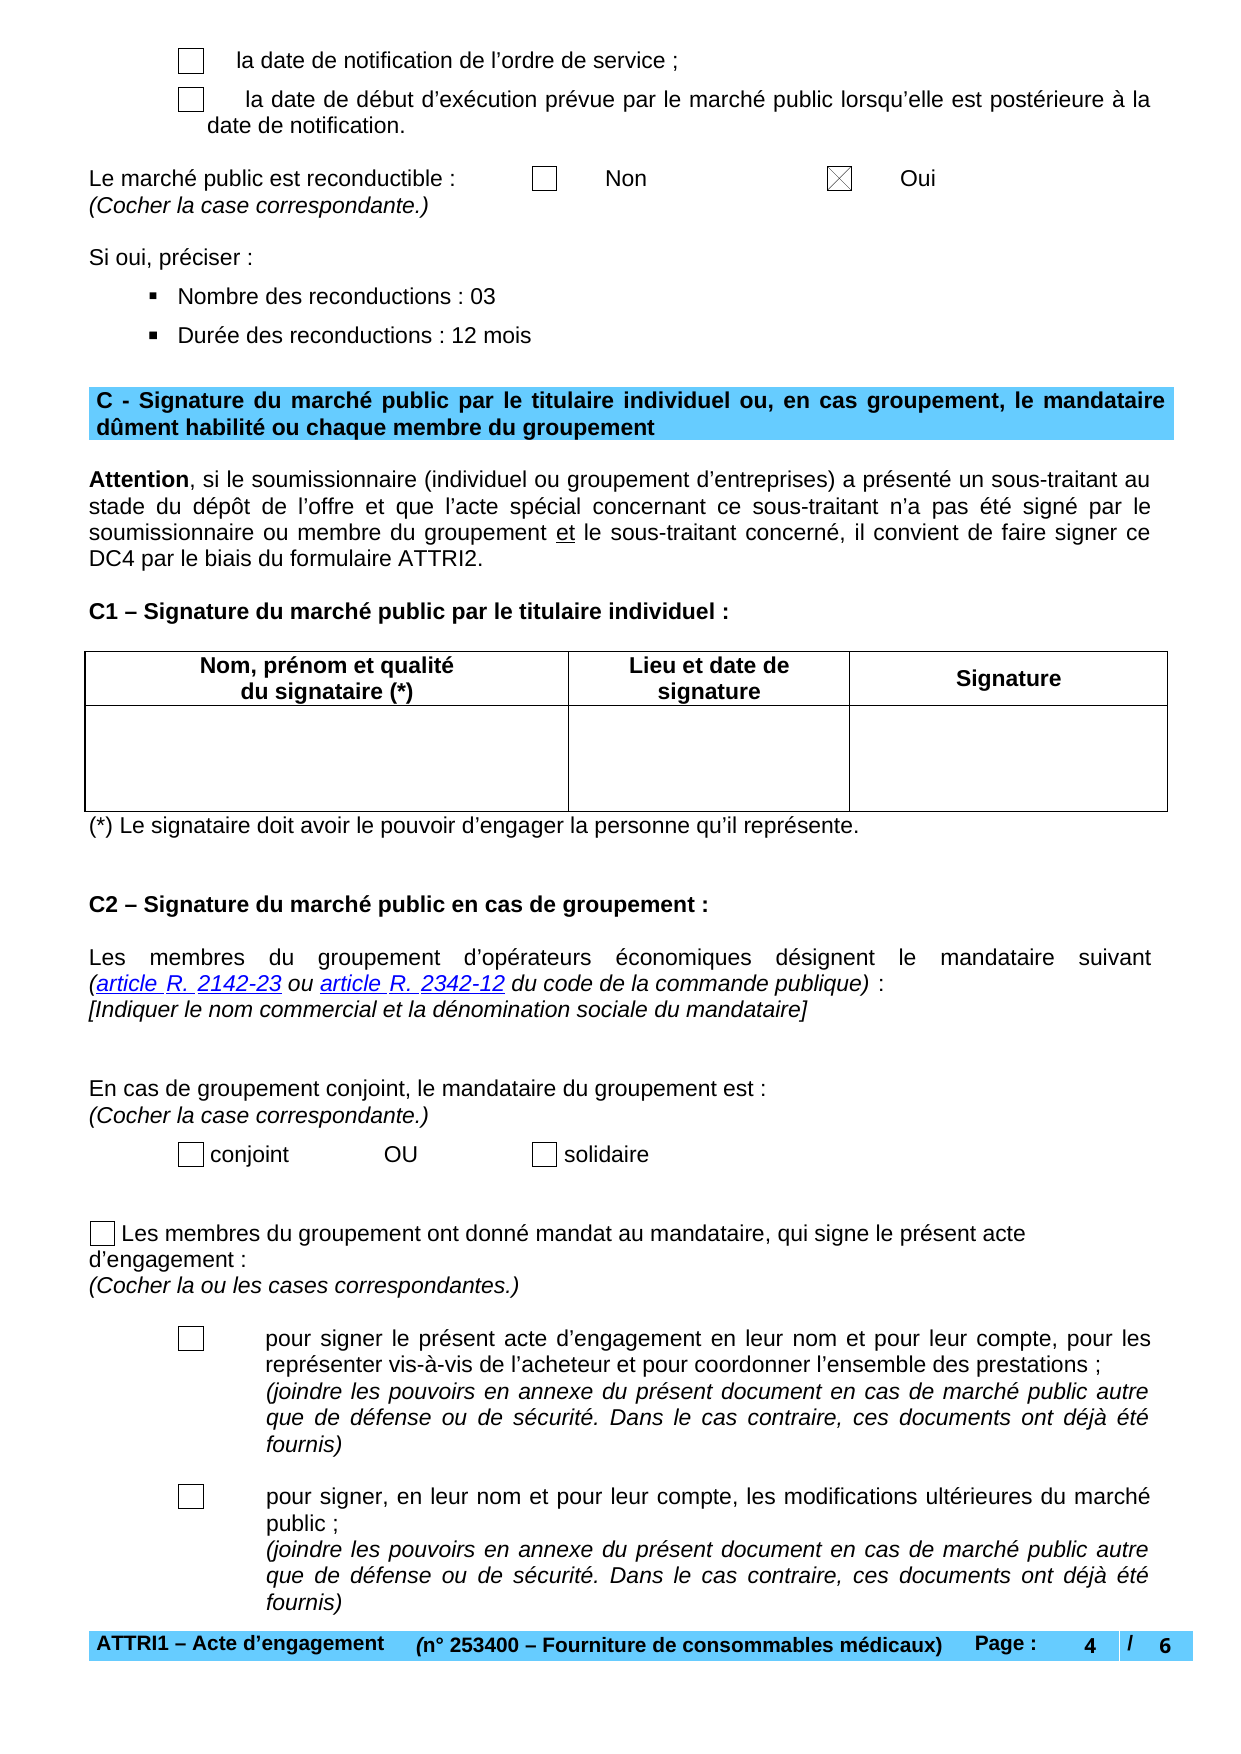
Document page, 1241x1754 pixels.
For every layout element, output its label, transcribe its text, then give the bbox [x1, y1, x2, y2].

text (Cocher la case correspondante.) [89, 1102, 1152, 1128]
table_cell [850, 706, 1167, 811]
text pour signer le présent acte d’engagement en leur nom et pour leur compte, pour les représenter vis-à-vis de l’acheteur et pour coordonner l’ensemble des prestations ; [89, 1325, 1152, 1378]
text la date de notification de l’ordre de service ; [148, 47, 1152, 74]
table_header Lieu et date de signature [569, 652, 849, 704]
text Attention, si le soumissionnaire (individuel ou groupement d’entreprises) a présenté un sous-traitant au stade du dépôt de l’offre et que l’acte spécial concernant ce sous-traitant n’a pas été signé par le soumissionnaire ou membre du groupement et le sous-traitant concerné, il convient de faire signer ce DC4 par le biais du formulaire ATTRI2. [89, 466, 1152, 572]
list Nombre des reconductions : 03 [148, 283, 1152, 309]
text (Cocher la case correspondante.) [89, 192, 1152, 218]
text (joindre les pouvoirs en annexe du présent document en cas de marché public autre que de défense ou de sécurité. Dans le cas contraire, ces documents ont déjà été fournis) [266, 1536, 1152, 1615]
text (Cocher la ou les cases correspondantes.) [89, 1272, 1152, 1299]
text Les membres du groupement ont donné mandat au mandataire, qui signe le présent acte d’engagement : [89, 1220, 1152, 1272]
text pour signer, en leur nom et pour leur compte, les modifications ultérieures du marché public ; [177, 1483, 1152, 1536]
table_header Nom, prénom et qualité du signataire (*) [86, 652, 568, 704]
text Les membres du groupement d’opérateurs économiques désignent le mandataire suivant (article R. 2142-23 ou article R. 2342-12 du code de la commande publique) : [89, 944, 1152, 996]
text Si oui, préciser : [89, 244, 1152, 271]
text Le marché public est reconductible : Non Oui [89, 165, 1152, 192]
text En cas de groupement conjoint, le mandataire du groupement est : [89, 1075, 1152, 1102]
list Durée des reconductions : 12 mois [148, 322, 1152, 348]
text C2 – Signature du marché public en cas de groupement : [89, 891, 1152, 917]
table_header C - Signature du marché public par le titulaire individuel ou, en cas groupement, le mandataire dûment habilité ou chaque membre du groupement [89, 387, 1174, 440]
text la date de début d’exécution prévue par le marché public lorsqu’elle est postérieure à la date de notification. [148, 86, 1152, 139]
table_cell [86, 706, 568, 811]
text [Indiquer le nom commercial et la dénomination sociale du mandataire] [89, 996, 1152, 1023]
text (*) Le signataire doit avoir le pouvoir d’engager la personne qu’il représente. [89, 812, 1152, 838]
table_header Signature [850, 652, 1167, 704]
text (joindre les pouvoirs en annexe du présent document en cas de marché public autre que de défense ou de sécurité. Dans le cas contraire, ces documents ont déjà été fournis) [266, 1378, 1152, 1457]
table_cell [569, 706, 849, 811]
text conjoint OU solidaire [89, 1141, 1152, 1167]
text C1 – Signature du marché public par le titulaire individuel : [89, 598, 1152, 624]
